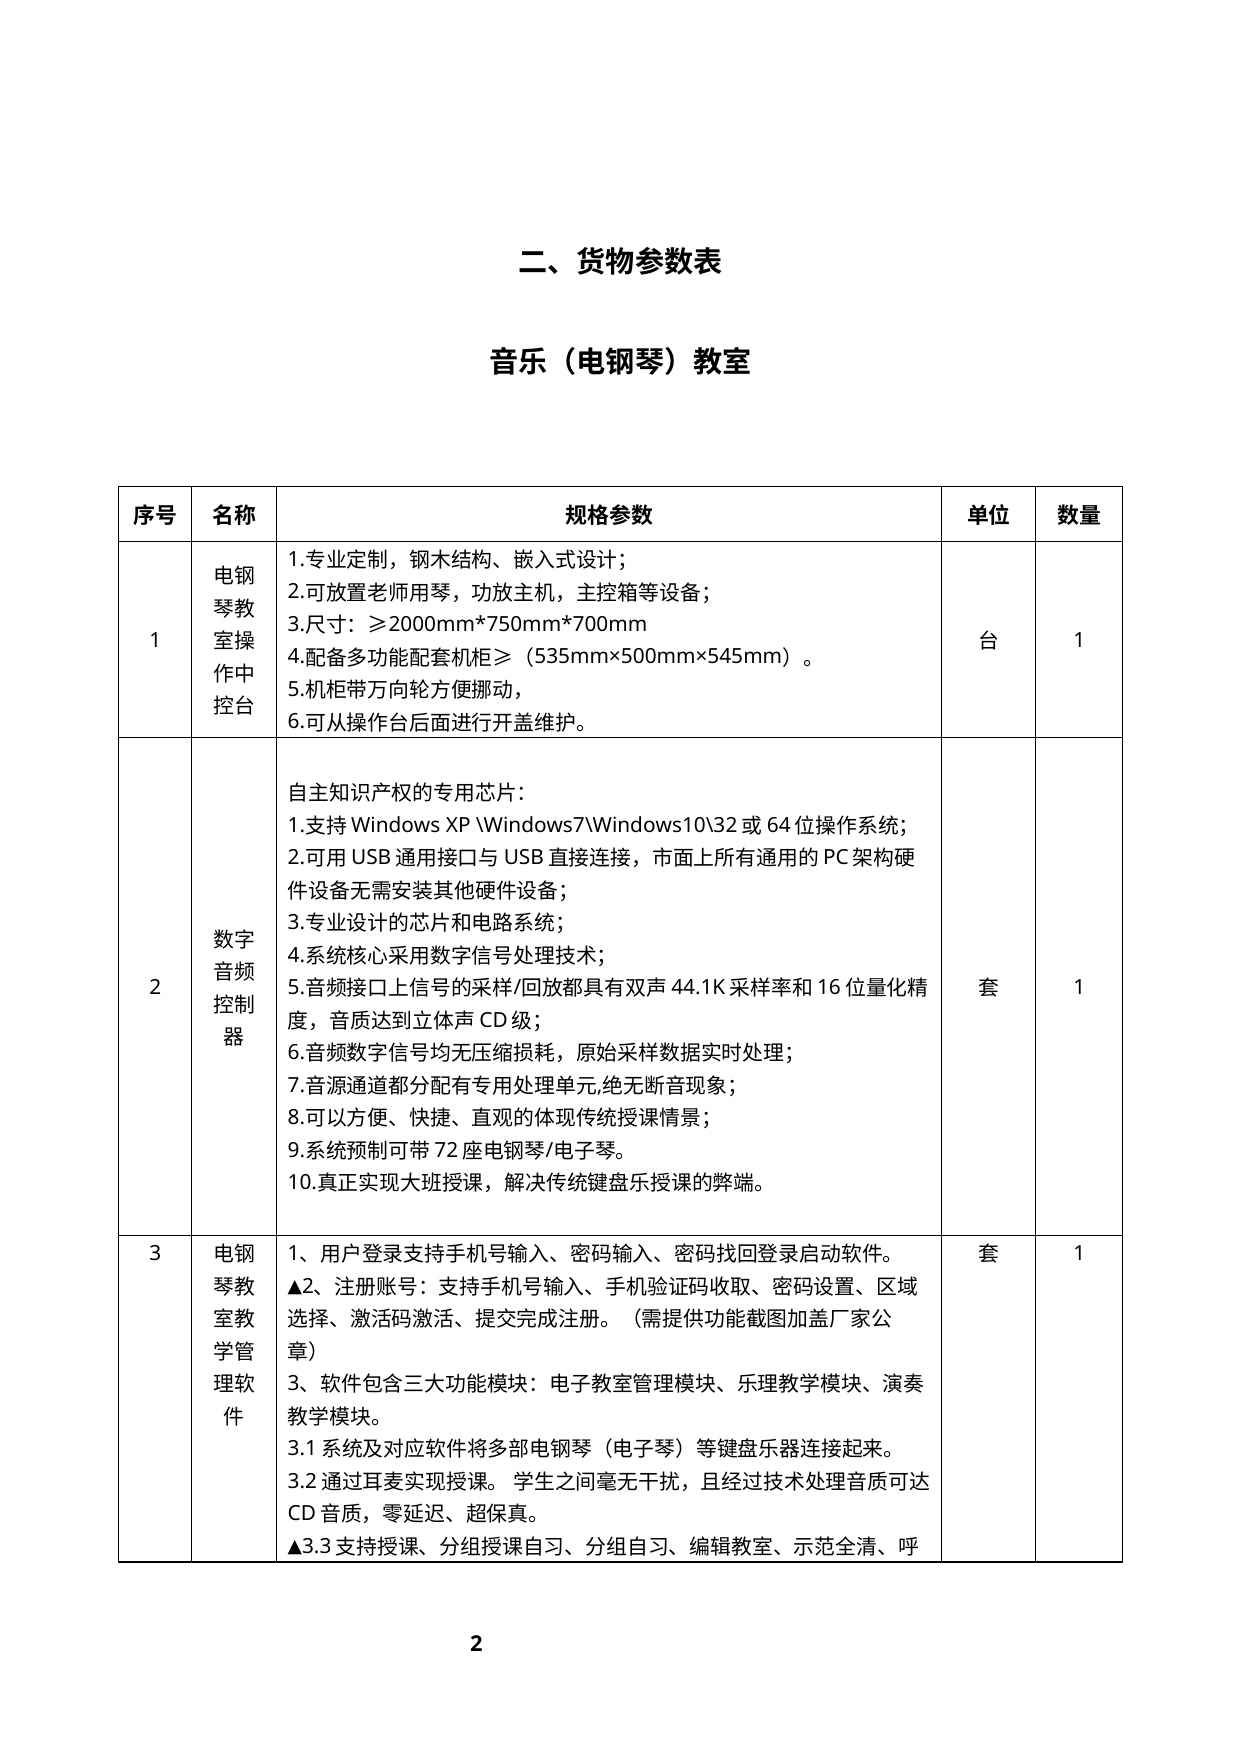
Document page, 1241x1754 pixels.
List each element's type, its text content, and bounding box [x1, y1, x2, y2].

table_header 数量 [1036, 487, 1122, 541]
table_cell 台 [942, 542, 1035, 737]
subtitle 音乐（电钢琴）教室 [112, 327, 1128, 392]
table_cell 1 [1036, 738, 1122, 1235]
table_cell 电钢琴教室教学管理软件 [192, 1236, 276, 1561]
table_header 规格参数 [277, 487, 941, 541]
table_cell 数字音频控制器 [192, 738, 276, 1235]
table_header 序号 [119, 487, 191, 541]
table_cell 1 [1036, 542, 1122, 737]
table_header 名称 [192, 487, 276, 541]
table_cell 自主知识产权的专用芯片： 1.支持Windows XP \Windows7\Windows10\32或64位操作系统； 2.可用USB通用接口与USB直接连接，市面上所有通用的PC架构硬件设备无需安装其他硬件设备； 3.专业设计的芯片和电路系统； 4.系统核心采用数字信号处理技术； 5.音频接口上信号的采样/回放都具有双声44.1K采样率和16位量化精度，音质达到立体声CD级； 6.音频数字信号均无压缩损耗，原始采样数据实时处理； 7.音源通道都分配有专用处理单元,绝无断音现象； 8.可以方便、快捷、直观的体现传统授课情景； 9.系统预制可带72座电钢琴/电子琴。 10.真正实现大班授课，解决传统键盘乐授课的弊端。 [277, 738, 941, 1235]
table_cell 套 [942, 1236, 1035, 1561]
table_cell 2 [119, 738, 191, 1235]
table_cell 1.专业定制，钢木结构、嵌入式设计； 2.可放置老师用琴，功放主机，主控箱等设备； 3.尺寸：≥2000mm*750mm*700mm 4.配备多功能配套机柜≥（535mm×500mm×545mm）。 5.机柜带万向轮方便挪动， 6.可从操作台后面进行开盖维护。 [277, 542, 941, 737]
table_cell 1 [1036, 1236, 1122, 1561]
table_header 单位 [942, 487, 1035, 541]
table_cell 电钢琴教室操作中控台 [192, 542, 276, 737]
table_cell 1 [119, 542, 191, 737]
table_cell 套 [942, 738, 1035, 1235]
table_cell 3 [119, 1236, 191, 1561]
text 二、货物参数表 [112, 227, 1128, 292]
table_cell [277, 1236, 941, 1561]
